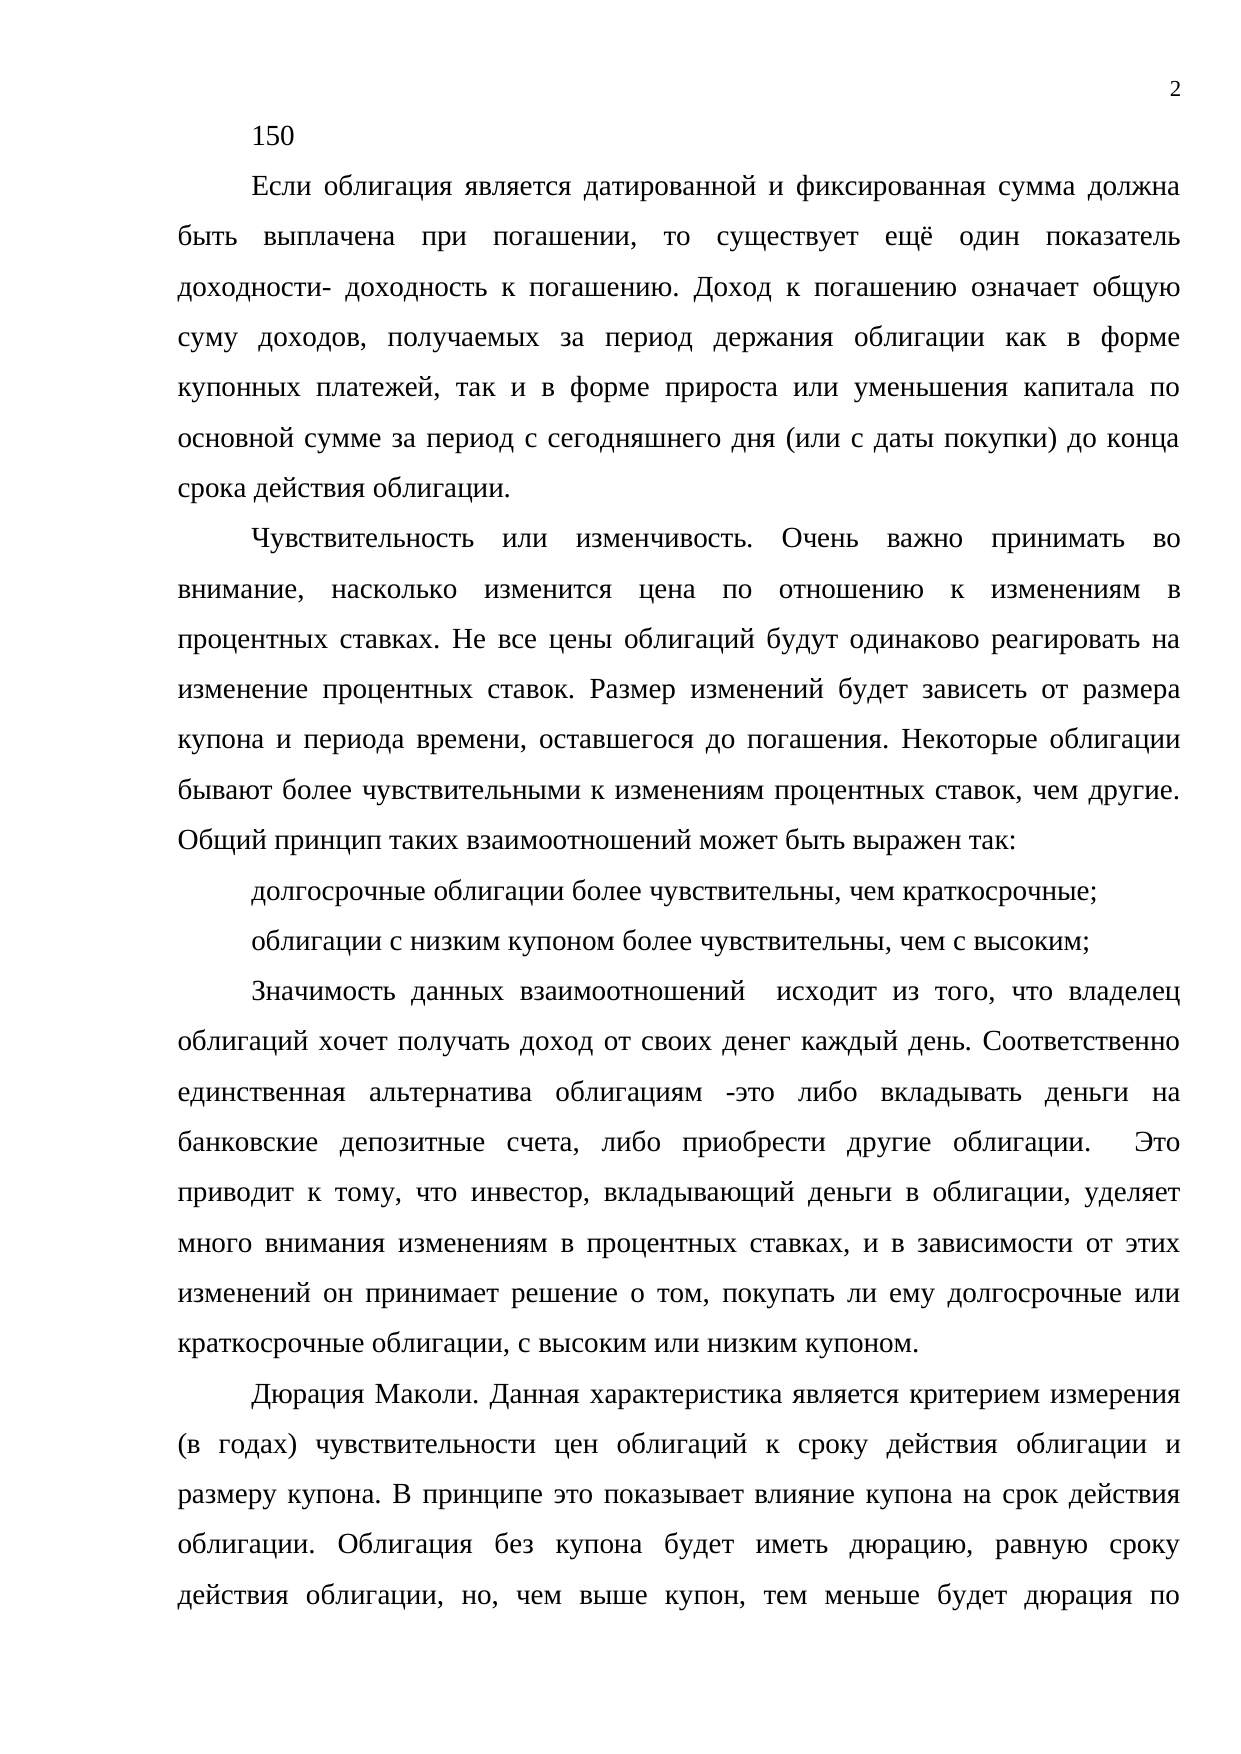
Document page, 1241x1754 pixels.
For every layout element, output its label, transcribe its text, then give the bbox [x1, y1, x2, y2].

text 150 [177, 118, 1181, 152]
text облигации с низким купоном более чувствительны, чем с высоким; [177, 923, 1181, 957]
text Если облигация является датированной и фиксированная сумма должна быть выплачена при погашении, то существует ещё один показатель доходности- доходность к погашению. Доход к погашению означает общую суму доходов, получаемых за период держания облигации как в форме купонных платежей, так и в форме прироста или уменьшения капитала по основной сумме за период с сегодняшнего дня (или с даты покупки) до конца срока действия облигации. [177, 168, 1181, 504]
text Значимость данных взаимоотношений исходит из того, что владелец облигаций хочет получать доход от своих денег каждый день. Соответственно единственная альтернатива облигациям -это либо вкладывать деньги на банковские депозитные счета, либо приобрести другие облигации. Это приводит к тому, что инвестор, вкладывающий деньги в облигации, уделяет много внимания изменениям в процентных ставках, и в зависимости от этих изменений он принимает решение о том, покупать ли ему долгосрочные или краткосрочные облигации, с высоким или низким купоном. [177, 973, 1181, 1359]
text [177, 1376, 1181, 1611]
text Чувствительность или изменчивость. Очень важно принимать во внимание, насколько изменится цена по отношению к изменениям в процентных ставках. Не все цены облигаций будут одинаково реагировать на изменение процентных ставок. Размер изменений будет зависеть от размера купона и периода времени, оставшегося до погашения. Некоторые облигации бывают более чувствительными к изменениям процентных ставок, чем другие. Общий принцип таких взаимоотношений может быть выражен так: [177, 521, 1181, 856]
text долгосрочные облигации более чувствительны, чем краткосрочные; [177, 873, 1181, 906]
